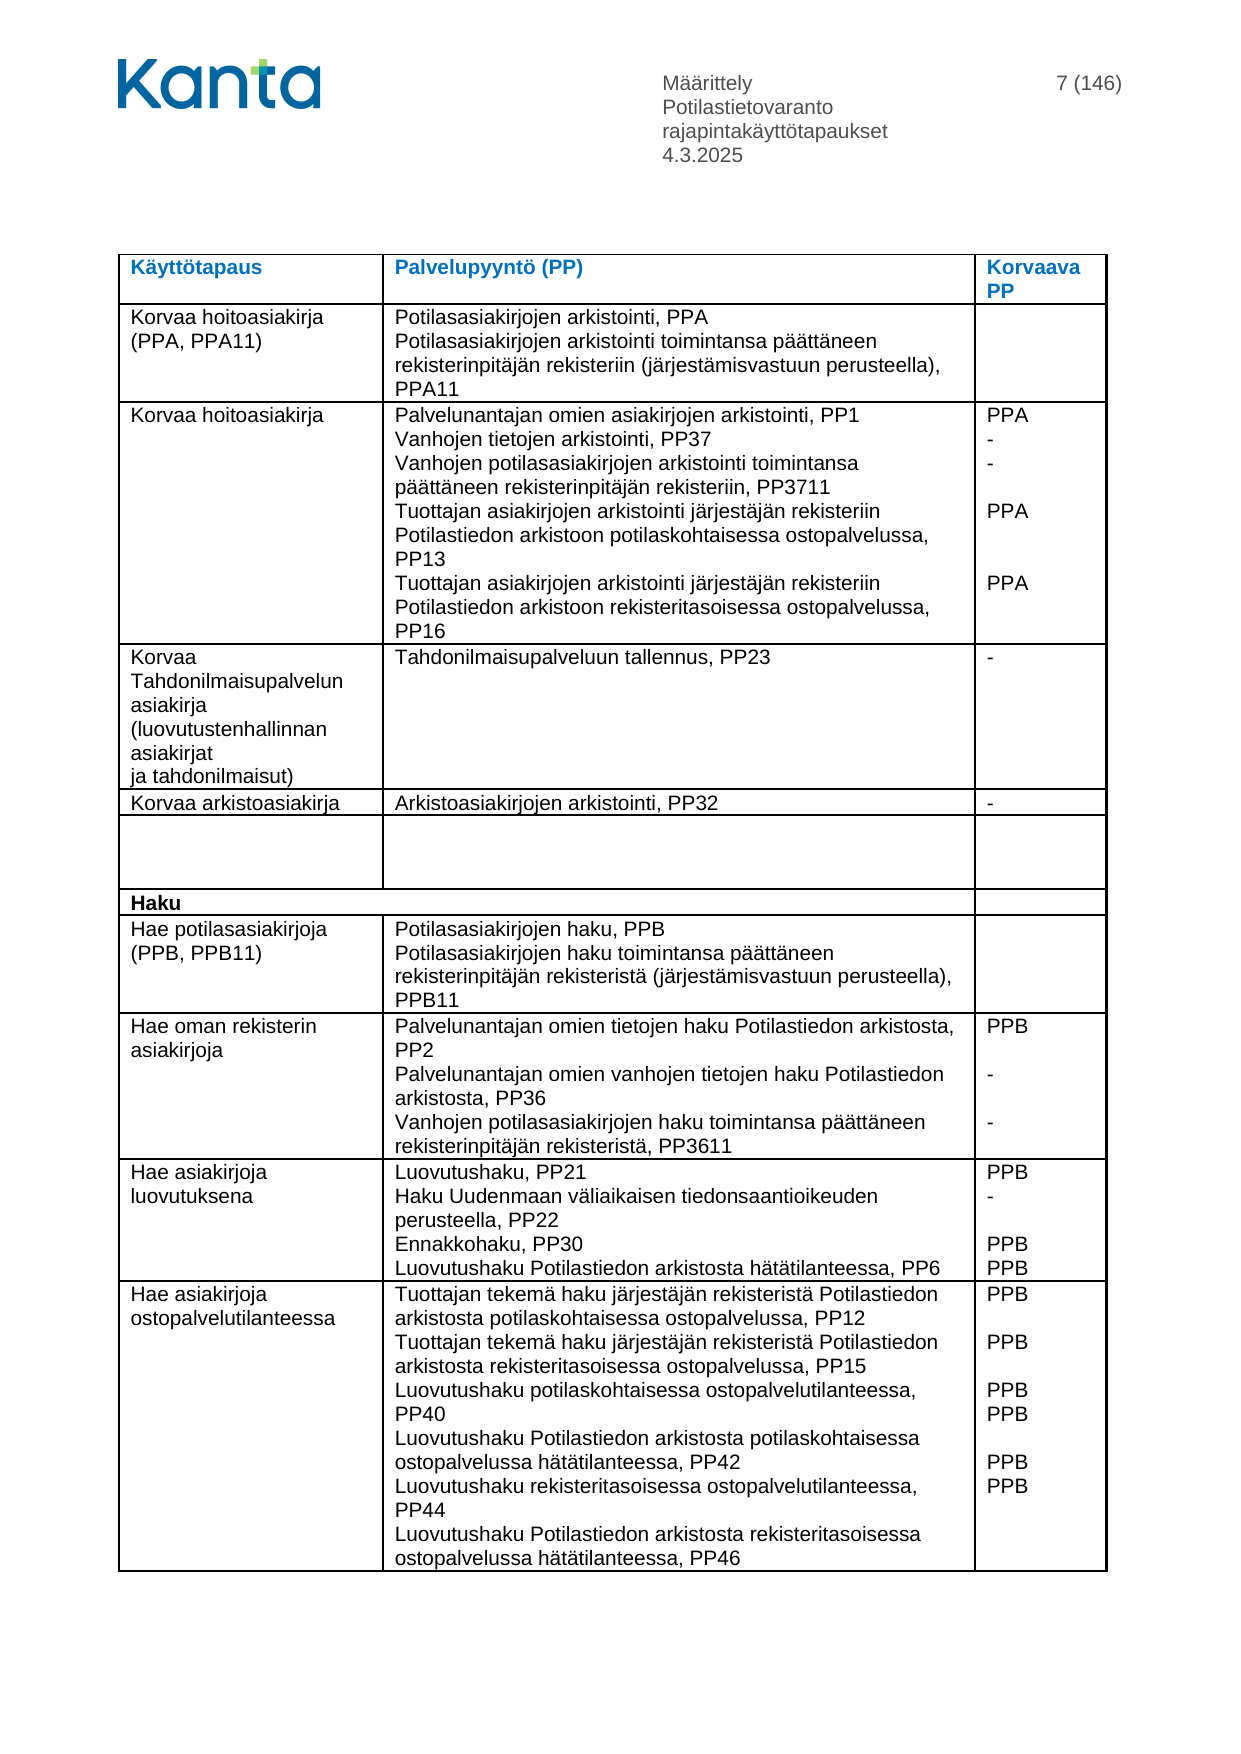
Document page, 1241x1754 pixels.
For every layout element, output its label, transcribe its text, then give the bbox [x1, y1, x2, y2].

table_cell - [976, 790, 1105, 814]
table_cell Korvaa Tahdonilmaisupalvelun asiakirja (luovutustenhallinnan asiakirjat ja tahdonilmaisut) [120, 645, 382, 788]
table_cell Korvaa arkistoasiakirja [120, 790, 382, 814]
table_cell PPB - - [976, 1014, 1105, 1158]
table_cell Luovutushaku, PP21 Haku Uudenmaan väliaikaisen tiedonsaantioikeuden perusteella, PP22 Ennakkohaku, PP30 Luovutushaku Potilastiedon arkistosta hätätilanteessa, PP6 [384, 1160, 974, 1280]
table_cell Tuottajan tekemä haku järjestäjän rekisteristä Potilastiedon arkistosta potilaskohtaisessa ostopalvelussa, PP12 Tuottajan tekemä haku järjestäjän rekisteristä Potilastiedon arkistosta rekisteritasoisessa ostopalvelussa, PP15 Luovutushaku potilaskohtaisessa ostopalvelutilanteessa, PP40 Luovutushaku Potilastiedon arkistosta potilaskohtaisessa ostopalvelussa hätätilanteessa, PP42 Luovutushaku rekisteritasoisessa ostopalvelutilanteessa, PP44 Luovutushaku Potilastiedon arkistosta rekisteritasoisessa ostopalvelussa hätätilanteessa, PP46 [384, 1282, 974, 1569]
table_cell [976, 305, 1105, 401]
table_cell - [976, 645, 1105, 788]
table_cell Potilasasiakirjojen haku, PPB Potilasasiakirjojen haku toimintansa päättäneen rekisterinpitäjän rekisteristä (järjestämisvastuun perusteella), PPB11 [384, 916, 974, 1012]
table_cell [976, 890, 1105, 914]
table_header Palvelupyyntö (PP) [384, 255, 974, 303]
table_cell PPB PPB PPB PPB PPB PPB [976, 1282, 1105, 1569]
table_cell [384, 816, 974, 888]
table_cell PPB - PPB PPB [976, 1160, 1105, 1280]
table_cell Hae oman rekisterin asiakirjoja [120, 1014, 382, 1158]
table_cell Arkistoasiakirjojen arkistointi, PP32 [384, 790, 974, 814]
table_header Käyttötapaus [120, 255, 382, 303]
table_cell [120, 816, 382, 888]
table_cell Korvaa hoitoasiakirja [120, 403, 382, 642]
table_cell Tahdonilmaisupalveluun tallennus, PP23 [384, 645, 974, 788]
table_cell Korvaa hoitoasiakirja (PPA, PPA11) [120, 305, 382, 401]
table_cell PPA - - PPA PPA [976, 403, 1105, 642]
table_cell Haku [120, 890, 974, 914]
picture [118, 59, 321, 109]
table_cell Hae asiakirjoja luovutuksena [120, 1160, 382, 1280]
table_cell Hae asiakirjoja ostopalvelutilanteessa [120, 1282, 382, 1569]
table_cell Palvelunantajan omien tietojen haku Potilastiedon arkistosta, PP2 Palvelunantajan omien vanhojen tietojen haku Potilastiedon arkistosta, PP36 Vanhojen potilasasiakirjojen haku toimintansa päättäneen rekisterinpitäjän rekisteristä, PP3611 [384, 1014, 974, 1158]
table_cell [976, 816, 1105, 888]
table_header Korvaava PP [976, 255, 1105, 303]
table_cell [976, 916, 1105, 1012]
table_cell Hae potilasasiakirjoja (PPB, PPB11) [120, 916, 382, 1012]
